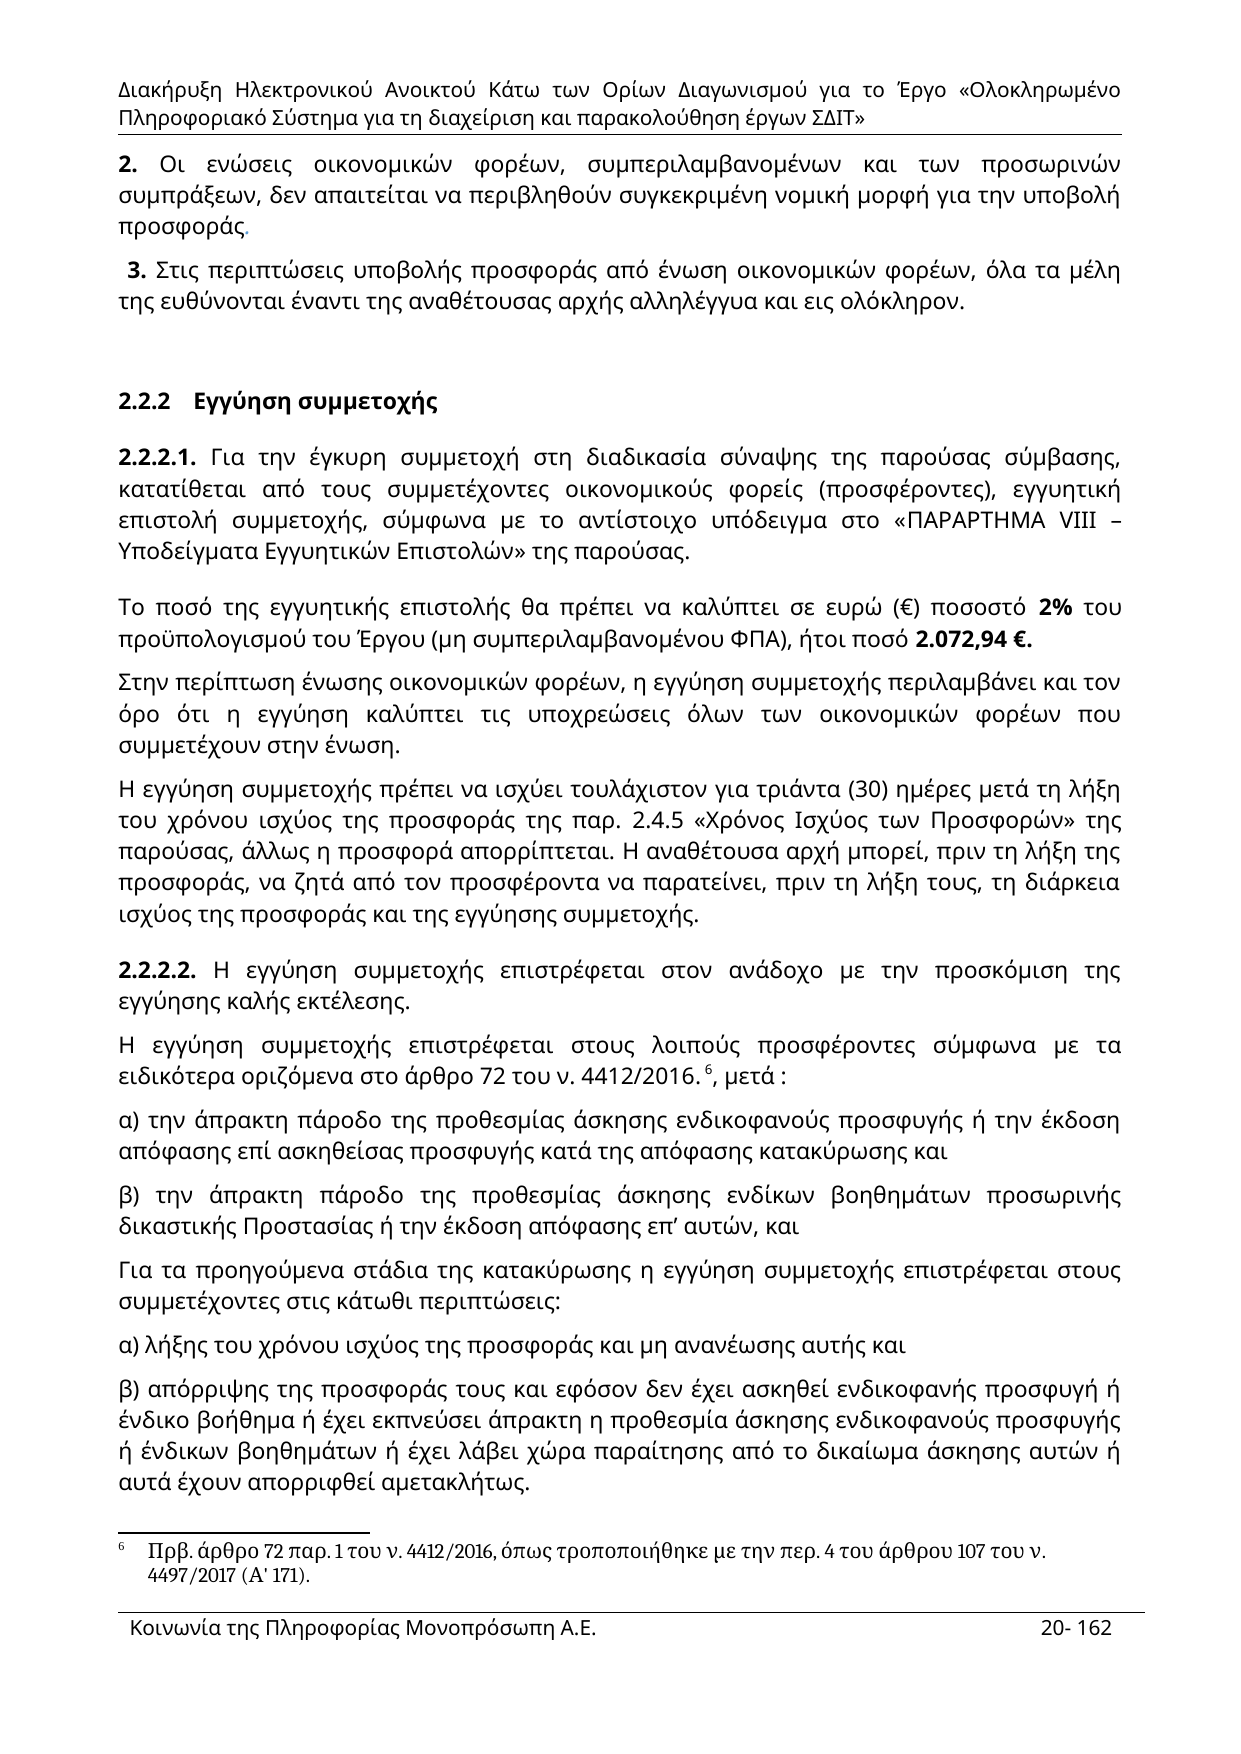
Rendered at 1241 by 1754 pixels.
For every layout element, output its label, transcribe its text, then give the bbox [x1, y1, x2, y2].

text 3. Στις περιπτώσεις υποβολής προσφοράς από ένωση οικονομικών φορέων, όλα τα μέλη της ευθύνονται έναντι της αναθέτουσας αρχής αλληλέγγυα και εις ολόκληρον. [118, 254, 1122, 316]
text 2. Οι ενώσεις οικονομικών φορέων, συμπεριλαμβανομένων και των προσωρινών συμπράξεων, δεν απαιτείται να περιβληθούν συγκεκριμένη νομική μορφή για την υποβολή προσφοράς. [118, 147, 1122, 241]
text Η εγγύηση συμμετοχής πρέπει να ισχύει τουλάχιστον για τριάντα (30) ημέρες μετά τη λήξη του χρόνου ισχύος της προσφοράς της παρ. 2.4.5 «Χρόνος Ισχύος των Προσφορών» της παρούσας, άλλως η προσφορά απορρίπτεται. Η αναθέτουσα αρχή μπορεί, πριν τη λήξη της προσφοράς, να ζητά από τον προσφέροντα να παρατείνει, πριν τη λήξη τους, τη διάρκεια ισχύος της προσφοράς και της εγγύησης συμμετοχής. [118, 772, 1122, 929]
text Το ποσό της εγγυητικής επιστολής θα πρέπει να καλύπτει σε ευρώ (€) ποσοστό 2% του προϋπολογισμού του Έργου (μη συμπεριλαμβανομένου ΦΠΑ), ήτοι ποσό 2.072,94 €. [118, 591, 1122, 654]
text Για τα προηγούμενα στάδια της κατακύρωσης η εγγύηση συμμετοχής επιστρέφεται στους συμμετέχοντες στις κάτωθι περιπτώσεις: [118, 1254, 1122, 1316]
list 2.2.2.1. Για την έγκυρη συμμετοχή στη διαδικασία σύναψης της παρούσας σύμβασης, κατατίθεται από τους συμμετέχοντες οικονομικούς φορείς (προσφέροντες), εγγυητική επιστολή συμμετοχής, σύμφωνα με το αντίστοιχο υπόδειγμα στο «ΠΑΡΑΡΤΗΜΑ VIII – Υποδείγματα Εγγυητικών Επιστολών» της παρούσας. [118, 441, 1122, 566]
text Στην περίπτωση ένωσης οικονομικών φορέων, η εγγύηση συμμετοχής περιλαμβάνει και τον όρο ότι η εγγύηση καλύπτει τις υποχρεώσεις όλων των οικονομικών φορέων που συμμετέχουν στην ένωση. [118, 666, 1122, 760]
text α) λήξης του χρόνου ισχύος της προσφοράς και μη ανανέωσης αυτής και [118, 1329, 1122, 1360]
text β) απόρριψης της προσφοράς τους και εφόσον δεν έχει ασκηθεί ενδικοφανής προσφυγή ή ένδικο βοήθημα ή έχει εκπνεύσει άπρακτη η προθεσμία άσκησης ενδικοφανούς προσφυγής ή ένδικων βοηθημάτων ή έχει λάβει χώρα παραίτησης από το δικαίωμα άσκησης αυτών ή αυτά έχουν απορριφθεί αμετακλήτως. [118, 1372, 1122, 1497]
text α) την άπρακτη πάροδο της προθεσμίας άσκησης ενδικοφανούς προσφυγής ή την έκδοση απόφασης επί ασκηθείσας προσφυγής κατά της απόφασης κατακύρωσης και [118, 1104, 1122, 1166]
text β) την άπρακτη πάροδο της προθεσμίας άσκησης ενδίκων βοηθημάτων προσωρινής δικαστικής Προστασίας ή την έκδοση απόφασης επ’ αυτών, και [118, 1179, 1122, 1241]
list 2.2.2.2. Η εγγύηση συμμετοχής επιστρέφεται στον ανάδοχο με την προσκόμιση της εγγύησης καλής εκτέλεσης. [118, 954, 1122, 1016]
text Η εγγύηση συμμετοχής επιστρέφεται στους λοιπούς προσφέροντες σύμφωνα με τα ειδικότερα οριζόμενα στο άρθρο 72 του ν. 4412/2016. , μετά : [118, 1029, 1122, 1091]
subtitle Εγγύηση συμμετοχής [118, 385, 1122, 416]
